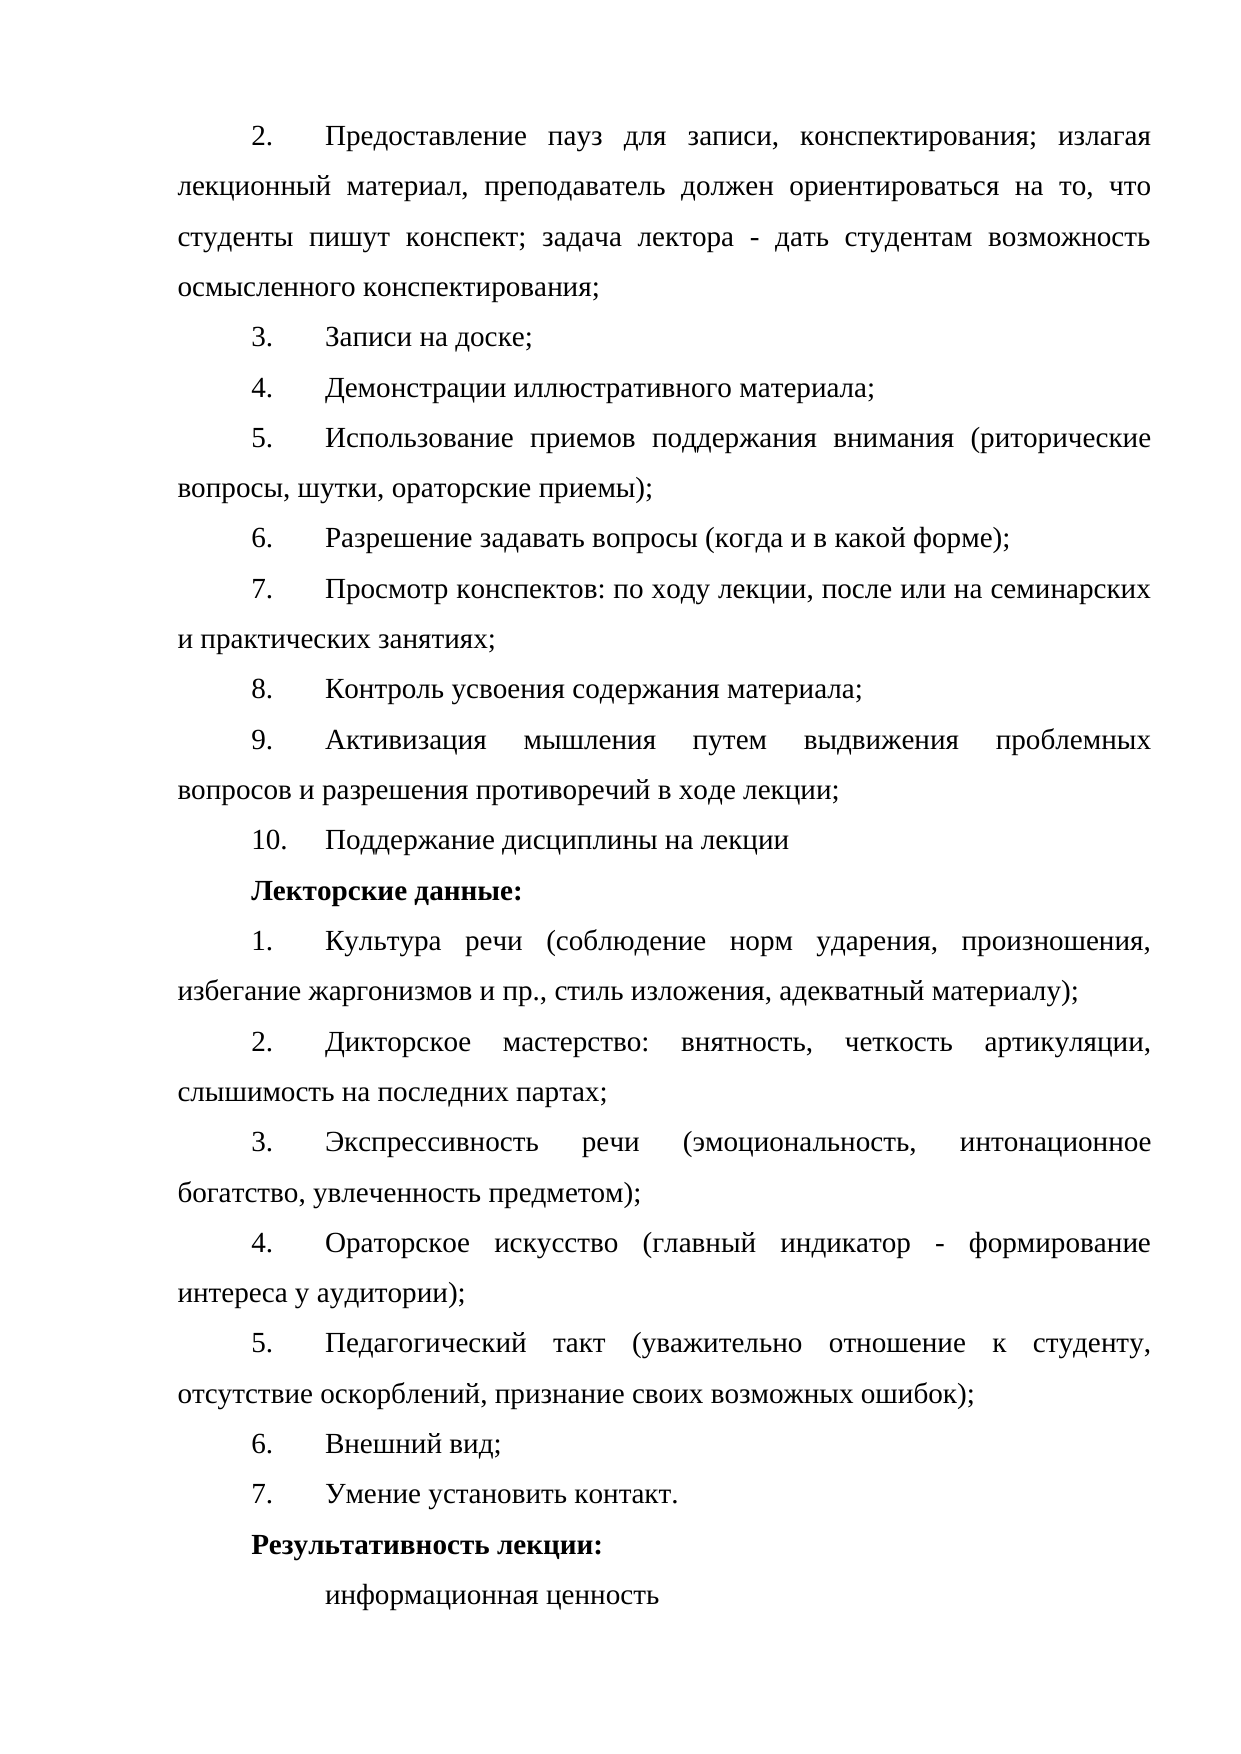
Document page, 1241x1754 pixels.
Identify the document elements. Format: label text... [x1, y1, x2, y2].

list Дикторское мастерство: внятность, четкость артикуляции, слышимость на последних партах; [177, 1024, 1152, 1108]
list Предоставление пауз для записи, конспектирования; излагая лекционный материал, преподаватель должен ориентироваться на то, что студенты пишут конспект; задача лектора - дать студентам возможность осмысленного конспектирования; [177, 118, 1152, 303]
list Поддержание дисциплины на лекции [177, 822, 1152, 856]
list Умение установить контакт. [177, 1477, 1152, 1510]
text Результативность лекции: [177, 1527, 1152, 1560]
list информационная ценность [177, 1577, 1152, 1611]
list Контроль усвоения содержания материала; [177, 672, 1152, 705]
list Разрешение задавать вопросы (когда и в какой форме); [177, 521, 1152, 554]
list Внешний вид; [177, 1426, 1152, 1460]
list Использование приемов поддержания внимания (риторические вопросы, шутки, ораторские приемы); [177, 420, 1152, 504]
list Ораторское искусство (главный индикатор - формирование интереса у аудитории); [177, 1225, 1152, 1309]
list Записи на доске; [177, 319, 1152, 353]
list Экспрессивность речи (эмоциональность, интонационное богатство, увлеченность предметом); [177, 1124, 1152, 1208]
list Культура речи (соблюдение норм ударения, произношения, избегание жаргонизмов и пр., стиль изложения, адекватный материалу); [177, 923, 1152, 1007]
list Активизация мышления путем выдвижения проблемных вопросов и разрешения противоречий в ходе лекции; [177, 722, 1152, 806]
text Лекторские данные: [177, 873, 1152, 906]
list Педагогический такт (уважительно отношение к студенту, отсутствие оскорблений, признание своих возможных ошибок); [177, 1326, 1152, 1409]
list Демонстрации иллюстративного материала; [177, 370, 1152, 403]
list Просмотр конспектов: по ходу лекции, после или на семинарских и практических занятиях; [177, 571, 1152, 655]
